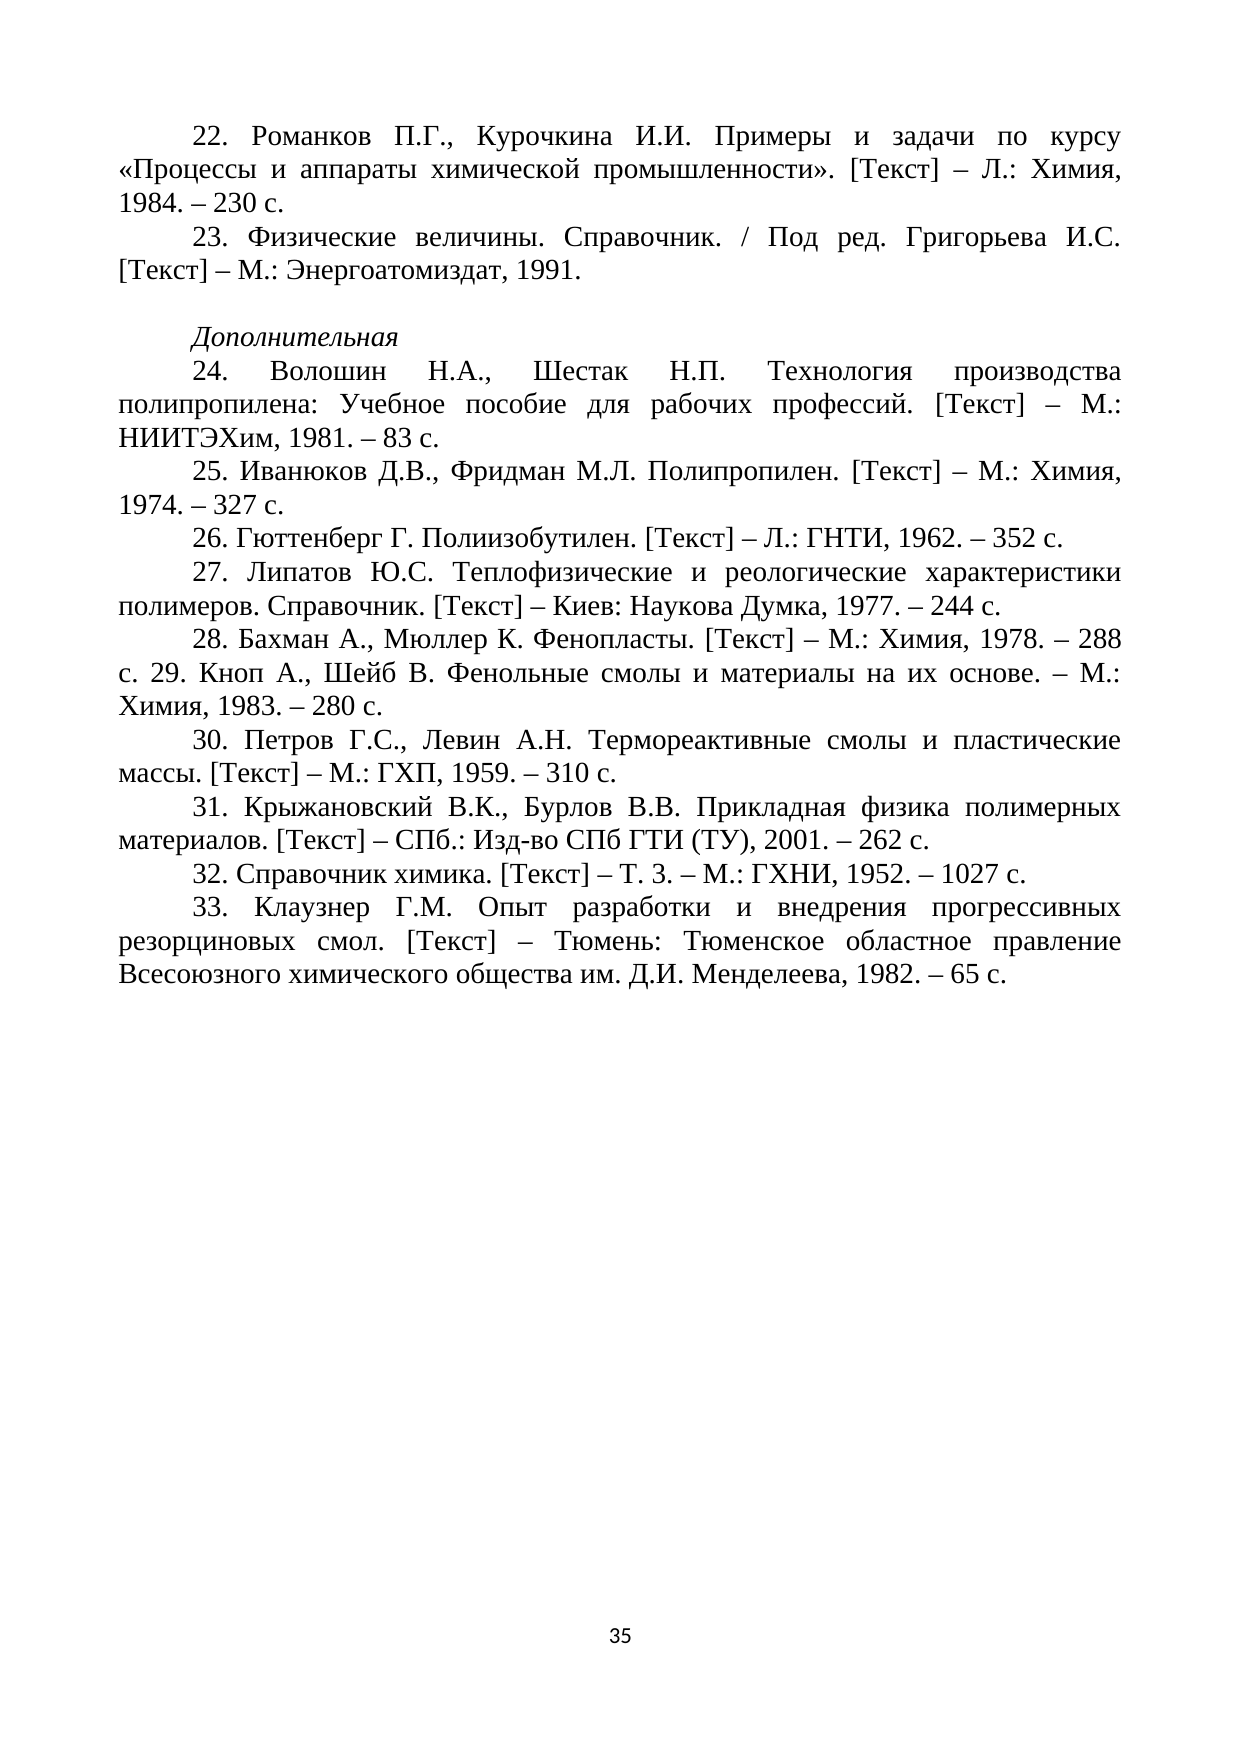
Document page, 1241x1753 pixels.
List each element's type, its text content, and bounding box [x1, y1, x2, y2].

text 23. Физические величины. Справочник. / Под ред. Григорьева И.С. [Текст] – М.: Энергоатомиздат, 1991. [118, 219, 1122, 286]
text 25. Иванюков Д.В., Фридман М.Л. Полипропилен. [Текст] – М.: Химия, 1974. – 327 с. [118, 453, 1122, 521]
text 30. Петров Г.С., Левин А.Н. Термореактивные смолы и пластические массы. [Текст] – М.: ГХП, 1959. – 310 с. [118, 722, 1122, 789]
text 26. Гюттенберг Г. Полиизобутилен. [Текст] – Л.: ГНТИ, 1962. – 352 с. [118, 521, 1122, 554]
text 31. Крыжановский В.К., Бурлов В.В. Прикладная физика полимерных материалов. [Текст] – СПб.: Изд-во СПб ГТИ (ТУ), 2001. – 262 с. [118, 789, 1122, 856]
text 33. Клаузнер Г.М. Опыт разработки и внедрения прогрессивных резорциновых смол. [Текст] – Тюмень: Тюменское областное правление Всесоюзного химического общества им. Д.И. Менделеева, 1982. – 65 с. [118, 889, 1122, 990]
text 27. Липатов Ю.С. Теплофизические и реологические характеристики полимеров. Справочник. [Текст] – Киев: Наукова Думка, 1977. – 244 с. [118, 554, 1122, 621]
text 22. Романков П.Г., Курочкина И.И. Примеры и задачи по курсу «Процессы и аппараты химической промышленности». [Текст] – Л.: Химия, 1984. – 230 с. [118, 118, 1122, 219]
text 32. Справочник химика. [Текст] – Т. 3. – М.: ГХНИ, 1952. – 1027 с. [118, 856, 1122, 889]
text 24. Волошин Н.А., Шестак Н.П. Технология производства полипропилена: Учебное пособие для рабочих профессий. [Текст] – М.: НИИТЭХим, 1981. – 83 с. [118, 353, 1122, 453]
text 28. Бахман А., Мюллер К. Фенопласты. [Текст] – М.: Химия, 1978. – 288 с. 29. Кноп А., Шейб В. Фенольные смолы и материалы на их основе. – М.: Химия, 1983. – 280 с. [118, 621, 1122, 722]
text Дополнительная [118, 319, 1122, 353]
